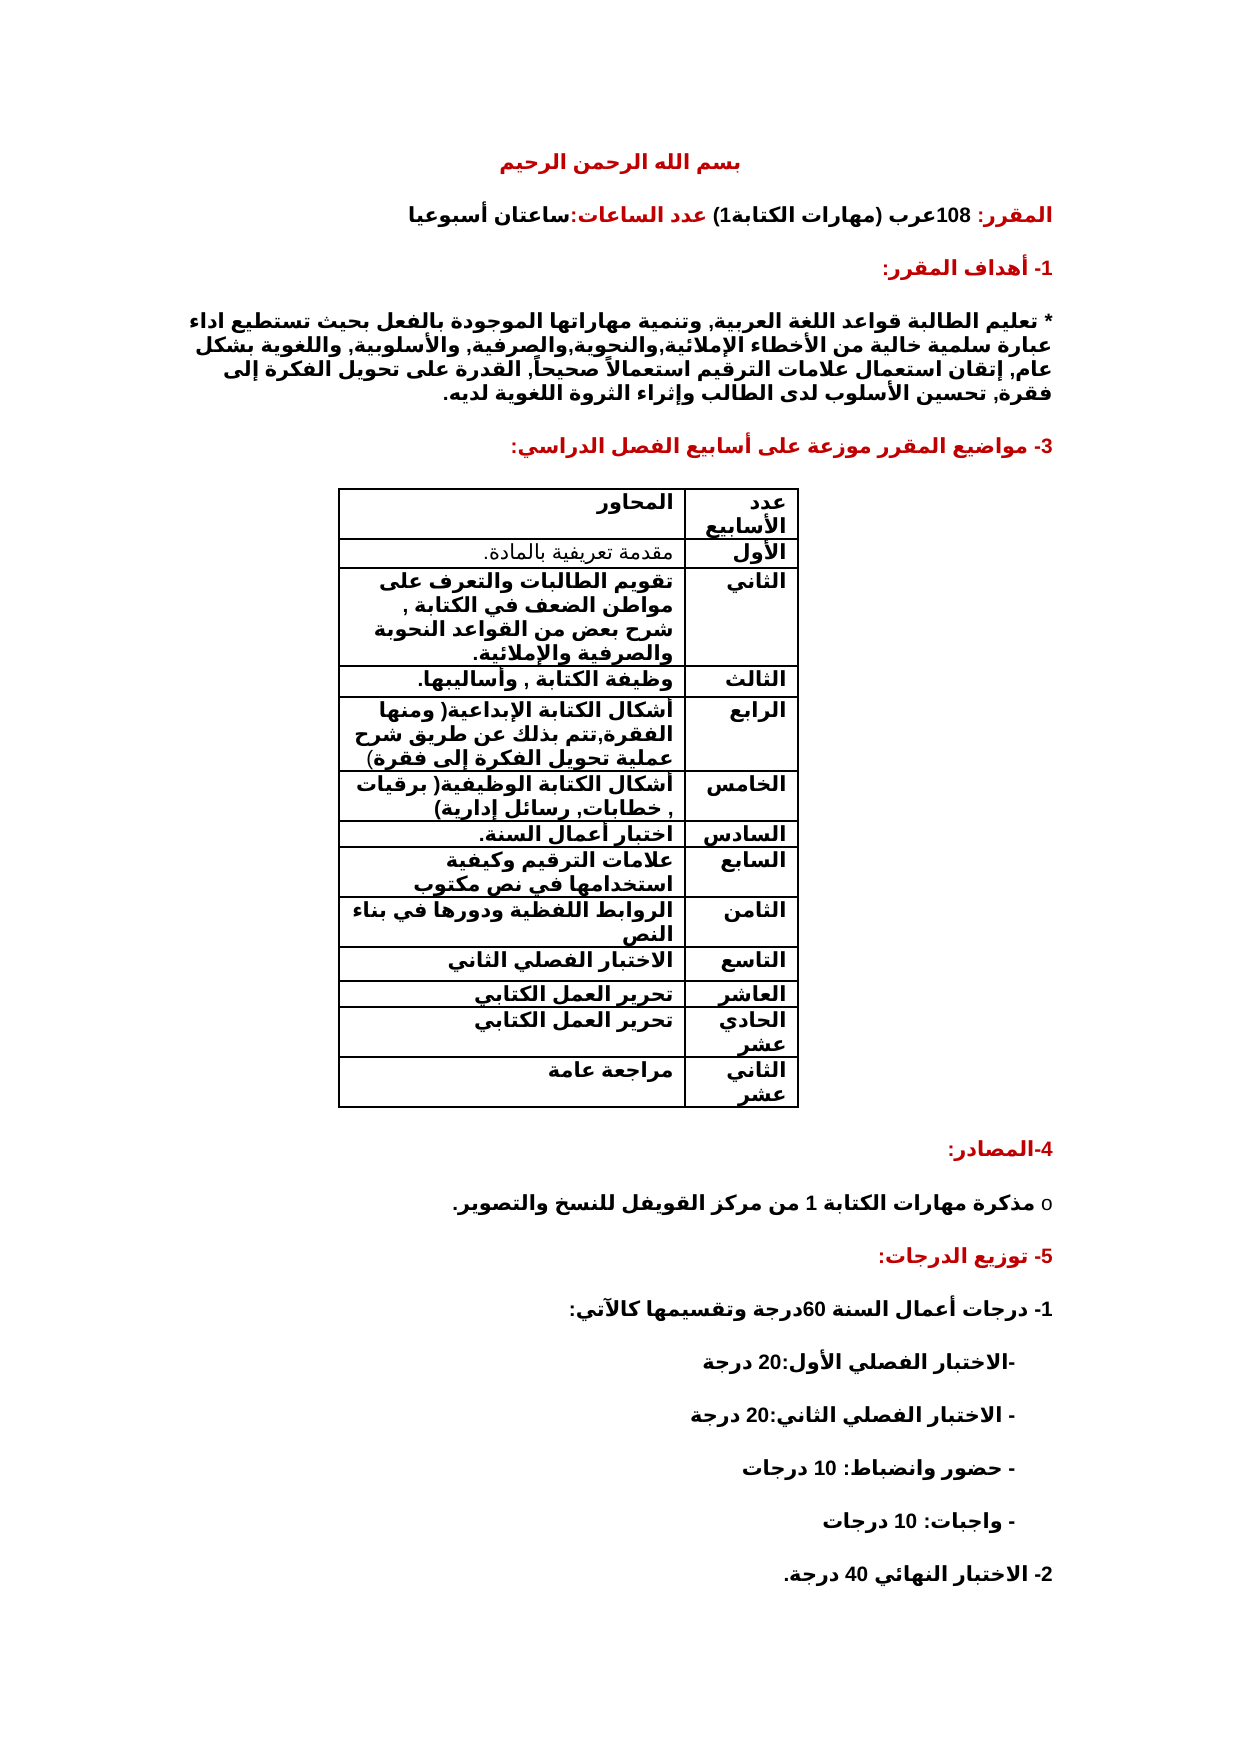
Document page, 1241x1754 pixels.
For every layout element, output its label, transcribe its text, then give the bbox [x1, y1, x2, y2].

text 1- درجات أعمال السنة 60درجة وتقسيمها كالآتي: [187, 1297, 1053, 1321]
text 2- الاختبار النهائي 40 درجة. [187, 1562, 1053, 1586]
table_cell وظيفة الكتابة , وأساليبها. [340, 667, 684, 696]
table_cell الروابط اللفظية ودورها في بناء النص [340, 898, 684, 946]
text * تعليم الطالبة قواعد اللغة العربية, وتنمية مهاراتها الموجودة بالفعل بحيث تستطيع اداء عبارة سلمية خالية من الأخطاء الإملائية,والنحوية,والصرفية, والأسلوبية, واللغوية بشكل عام, إتقان استعمال علامات الترقيم استعمالاً صحيحاً, القدرة على تحويل الفكرة إلى فقرة, تحسين الأسلوب لدى الطالب وإثراء الثروة اللغوية لديه. [187, 309, 1053, 405]
table_cell الثالث [686, 667, 797, 696]
text -الاختبار الفصلي الأول:20 درجة [187, 1350, 1015, 1374]
text - حضور وانضباط: 10 درجات [187, 1456, 1015, 1480]
text 5- توزيع الدرجات: [187, 1243, 1053, 1267]
table_cell تحرير العمل الكتابي [340, 982, 684, 1006]
table_cell الخامس [686, 772, 797, 820]
table_cell علامات الترقيم وكيفية استخدامها في نص مكتوب [340, 848, 684, 896]
table_cell أشكال الكتابة الوظيفية( برقيات , خطابات, رسائل إدارية) [340, 772, 684, 820]
table_cell التاسع [686, 948, 797, 980]
table_cell الحادي عشر [686, 1008, 797, 1056]
table_cell اختبار أعمال السنة. [340, 822, 684, 846]
text o مذكرة مهارات الكتابة 1 من مركز القويفل للنسخ والتصوير. [187, 1190, 1053, 1214]
text 1- أهداف المقرر: [187, 256, 1053, 280]
text 4-المصادر: [187, 1137, 1053, 1161]
table_cell تحرير العمل الكتابي [340, 1008, 684, 1056]
text المقرر: 108عرب (مهارات الكتابة1) عدد الساعات:ساعتان أسبوعيا [187, 203, 1053, 227]
table_cell الثاني عشر [686, 1058, 797, 1106]
text - واجبات: 10 درجات [187, 1509, 1015, 1533]
table_cell أشكال الكتابة الإبداعية( ومنها الفقرة,تتم بذلك عن طريق شرح عملية تحويل الفكرة إلى فقرة) [340, 698, 684, 770]
text بسم الله الرحمن الرحيم [187, 150, 1053, 174]
table_cell الثامن [686, 898, 797, 946]
table_cell الأول [686, 540, 797, 567]
table_cell العاشر [686, 982, 797, 1006]
table_header المحاور [340, 490, 684, 537]
table_cell السادس [686, 822, 797, 846]
table_cell السابع [686, 848, 797, 896]
table_cell الاختبار الفصلي الثاني [340, 948, 684, 980]
text 3- مواضيع المقرر موزعة على أسابيع الفصل الدراسي: [187, 434, 1053, 458]
table_cell مقدمة تعريفية بالمادة. [340, 540, 684, 567]
table_cell تقويم الطالبات والتعرف على مواطن الضعف في الكتابة , شرح بعض من القواعد النحوبة والصرفية والإملائية. [340, 569, 684, 664]
table_cell الرابع [686, 698, 797, 770]
table_header عدد الأسابيع [686, 490, 797, 537]
text - الاختبار الفصلي الثاني:20 درجة [187, 1403, 1015, 1427]
table_cell الثاني [686, 569, 797, 664]
table_cell مراجعة عامة [340, 1058, 684, 1106]
